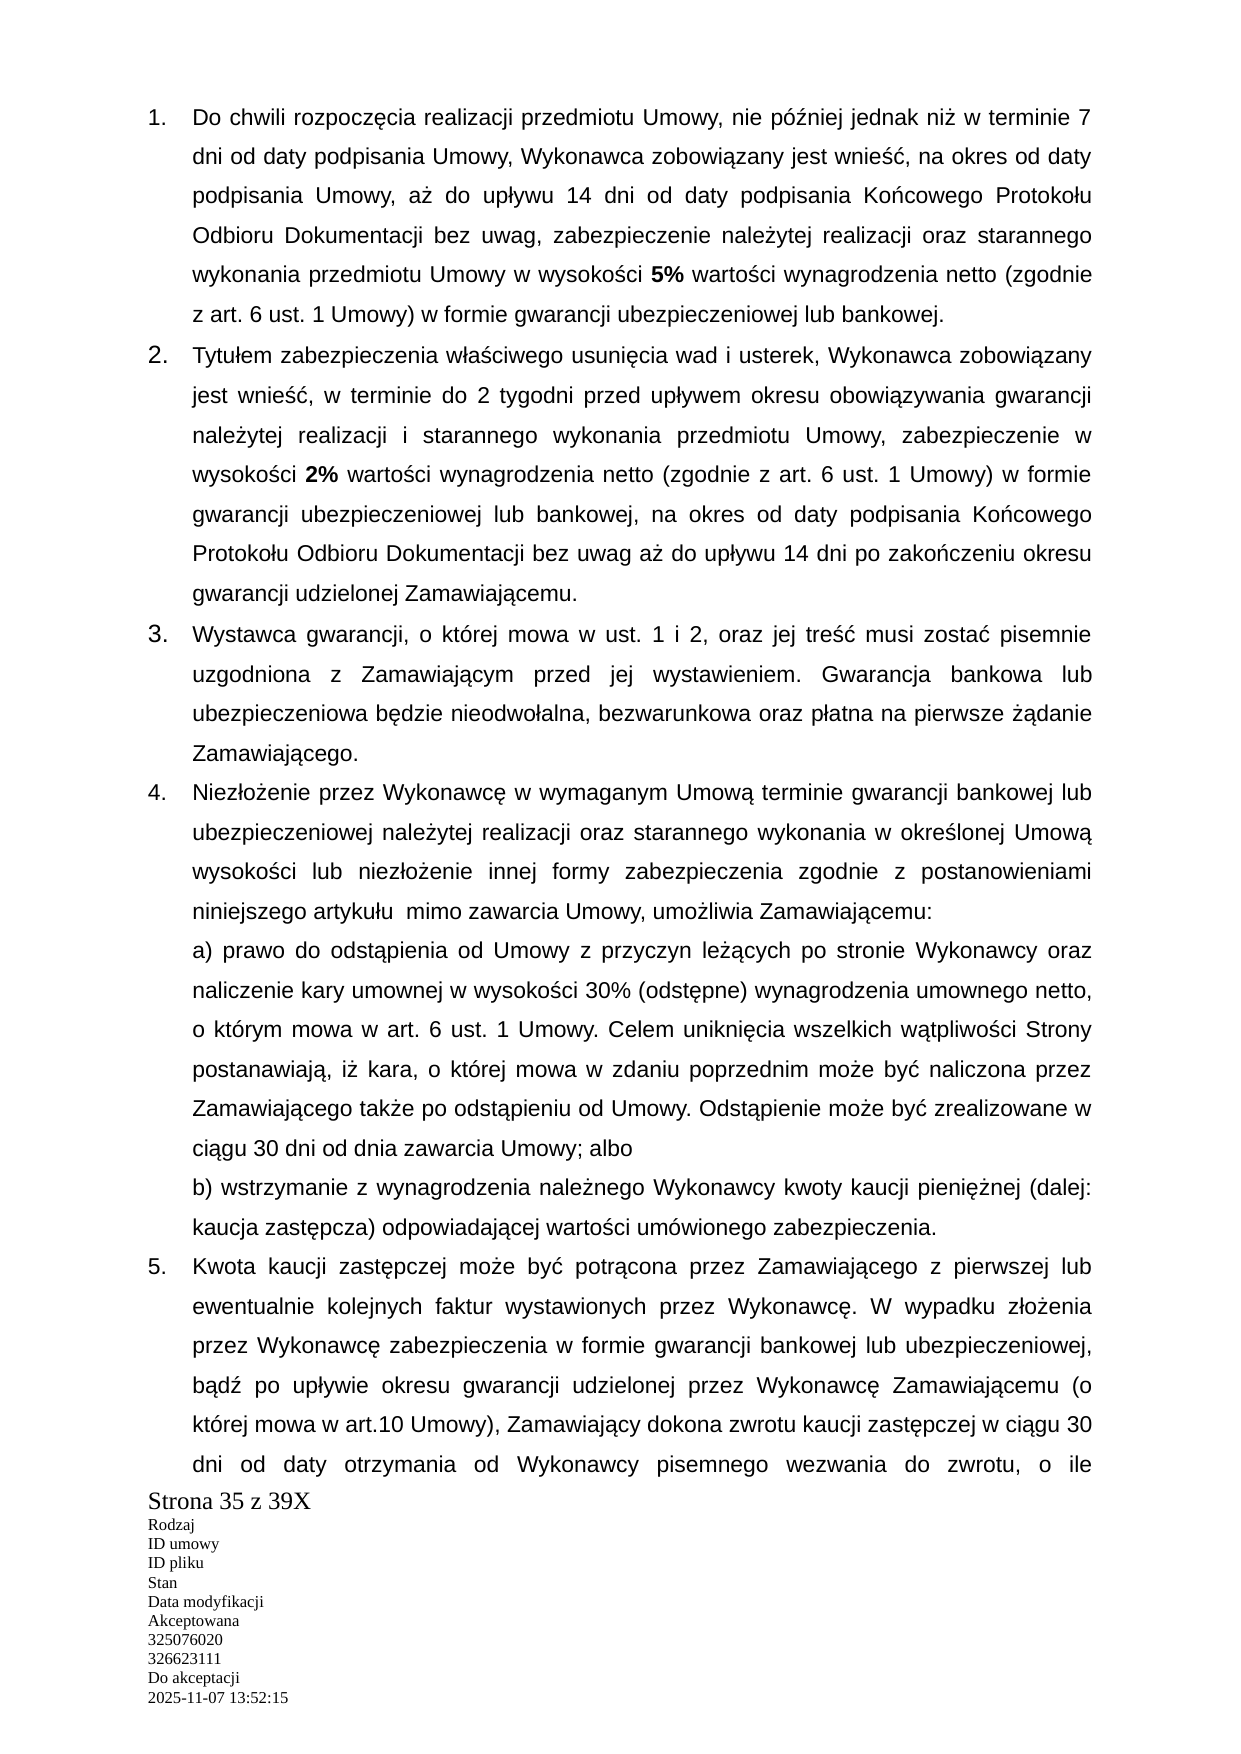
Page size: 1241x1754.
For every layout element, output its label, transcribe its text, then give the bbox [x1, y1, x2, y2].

text a) prawo do odstąpienia od Umowy z przyczyn leżących po stronie Wykonawcy oraz naliczenie kary umownej w wysokości 30% (odstępne) wynagrodzenia umownego netto, o którym mowa w art. 6 ust. 1 Umowy. Celem uniknięcia wszelkich wątpliwości Strony postanawiają, iż kara, o której mowa w zdaniu poprzednim może być naliczona przez Zamawiającego także po odstąpieniu od Umowy. Odstąpienie może być zrealizowane w ciągu 30 dni od dnia zawarcia Umowy; albo [192, 937, 1093, 1161]
list Wystawca gwarancji, o której mowa w ust. 1 i 2, oraz jej treść musi zostać pisemnie uzgodniona z Zamawiającym przed jej wystawieniem. Gwarancja bankowa lub ubezpieczeniowa będzie nieodwołalna, bezwarunkowa oraz płatna na pierwsze żądanie Zamawiającego. [148, 619, 1093, 766]
list Niezłożenie przez Wykonawcę w wymaganym Umową terminie gwarancji bankowej lub ubezpieczeniowej należytej realizacji oraz starannego wykonania w określonej Umową wysokości lub niezłożenie innej formy zabezpieczenia zgodnie z postanowieniami niniejszego artykułu mimo zawarcia Umowy, umożliwia Zamawiającemu: [148, 779, 1093, 924]
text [148, 1253, 1093, 1477]
text b) wstrzymanie z wynagrodzenia należnego Wykonawcy kwoty kaucji pieniężnej (dalej: kaucja zastępcza) odpowiadającej wartości umówionego zabezpieczenia. [192, 1174, 1093, 1240]
list Tytułem zabezpieczenia właściwego usunięcia wad i usterek, Wykonawca zobowiązany jest wnieść, w terminie do 2 tygodni przed upływem okresu obowiązywania gwarancji należytej realizacji i starannego wykonania przedmiotu Umowy, zabezpieczenie w wysokości 2% wartości wynagrodzenia netto (zgodnie z art. 6 ust. 1 Umowy) w formie gwarancji ubezpieczeniowej lub bankowej, na okres od daty podpisania Końcowego Protokołu Odbioru Dokumentacji bez uwag aż do upływu 14 dni po zakończeniu okresu gwarancji udzielonej Zamawiającemu. [148, 340, 1093, 606]
list Do chwili rozpoczęcia realizacji przedmiotu Umowy, nie później jednak niż w terminie 7 dni od daty podpisania Umowy, Wykonawca zobowiązany jest wnieść, na okres od daty podpisania Umowy, aż do upływu 14 dni od daty podpisania Końcowego Protokołu Odbioru Dokumentacji bez uwag, zabezpieczenie należytej realizacji oraz starannego wykonania przedmiotu Umowy w wysokości 5% wartości wynagrodzenia netto (zgodnie z art. 6 ust. 1 Umowy) w formie gwarancji ubezpieczeniowej lub bankowej. [148, 103, 1093, 327]
